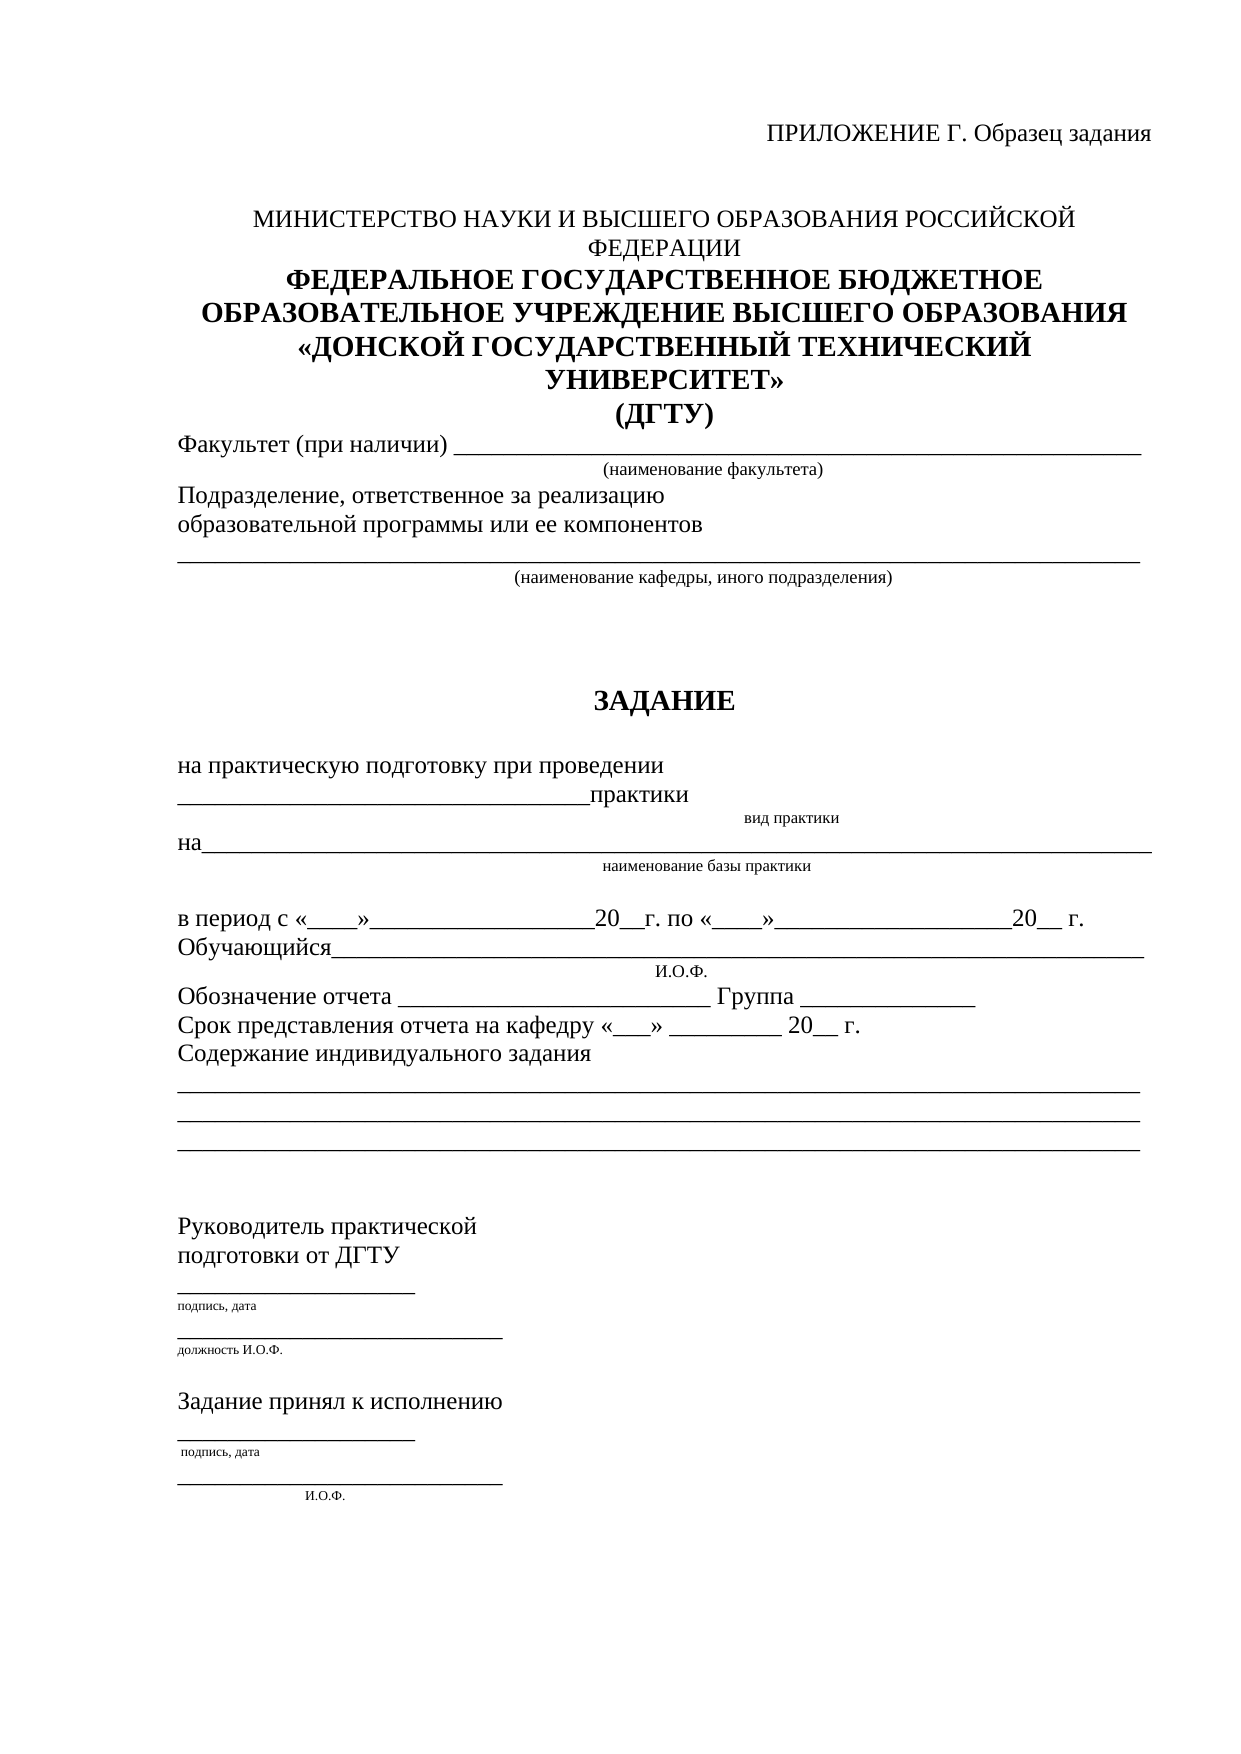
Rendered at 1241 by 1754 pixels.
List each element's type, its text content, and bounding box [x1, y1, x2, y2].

text на____________________________________________________________________________ [177, 827, 1152, 855]
text Содержание индивидуального задания [177, 1038, 1152, 1067]
text Срок представления отчета на кафедру «___» _________ 20__ г. [177, 1010, 1152, 1038]
text подпись, дата [177, 1297, 1152, 1313]
text подготовки от ДГТУ [177, 1240, 1152, 1268]
text Обучающийся_________________________________________________________________ [177, 932, 1152, 961]
text _____________________________________________________________________________ [177, 1067, 1152, 1096]
text «ДОНСКОЙ ГОСУДАРСТВЕННЫЙ ТЕХНИЧЕСКИЙ УНИВЕРСИТЕТ» [177, 329, 1152, 396]
text на практическую подготовку при проведении _________________________________практики [177, 750, 1152, 807]
text ___________________ [177, 1415, 1152, 1443]
text ___________________ [177, 1268, 1152, 1297]
text Задание принял к исполнению [177, 1386, 1152, 1415]
text (ДГТУ) [177, 396, 1152, 429]
text _____________________________________________________________________________ [177, 1125, 1152, 1153]
text в период с «____»__________________20__г. по «____»___________________20__ г. [177, 903, 1152, 932]
text вид практики [177, 807, 1152, 827]
text подпись, дата [177, 1443, 1152, 1459]
text (наименование факультета) [177, 458, 1152, 480]
text __________________________ [177, 1459, 1152, 1488]
text _____________________________________________________________________________ [177, 1096, 1152, 1125]
text __________________________ [177, 1313, 1152, 1342]
text Обозначение отчета _________________________ Группа ______________ [177, 981, 1152, 1010]
text ОБРАЗОВАТЕЛЬНОЕ УЧРЕЖДЕНИЕ ВЫСШЕГО ОБРАЗОВАНИЯ [177, 295, 1152, 329]
text Руководитель практической [177, 1211, 1152, 1240]
text И.О.Ф. [177, 1488, 1152, 1503]
text И.О.Ф. [177, 961, 1152, 981]
text МИНИСТЕРСТВО НАУКИ И ВЫСШЕГО ОБРАЗОВАНИЯ РОССИЙСКОЙ ФЕДЕРАЦИИ [177, 204, 1152, 262]
text ФЕДЕРАЛЬНОЕ ГОСУДАРСТВЕННОЕ БЮДЖЕТНОЕ [177, 262, 1152, 295]
text ЗАДАНИЕ [177, 683, 1152, 716]
text Факультет (при наличии) _______________________________________________________ [177, 429, 1152, 458]
text Подразделение, ответственное за реализацию [177, 480, 1152, 509]
text _____________________________________________________________________________ [177, 537, 1152, 566]
text образовательной программы или ее компонентов [177, 509, 1152, 537]
text ПРИЛОЖЕНИЕ Г. Образец задания [177, 118, 1152, 147]
text (наименование кафедры, иного подразделения) [177, 566, 1152, 588]
text наименование базы практики [177, 855, 1152, 874]
text должность И.О.Ф. [177, 1342, 1152, 1357]
